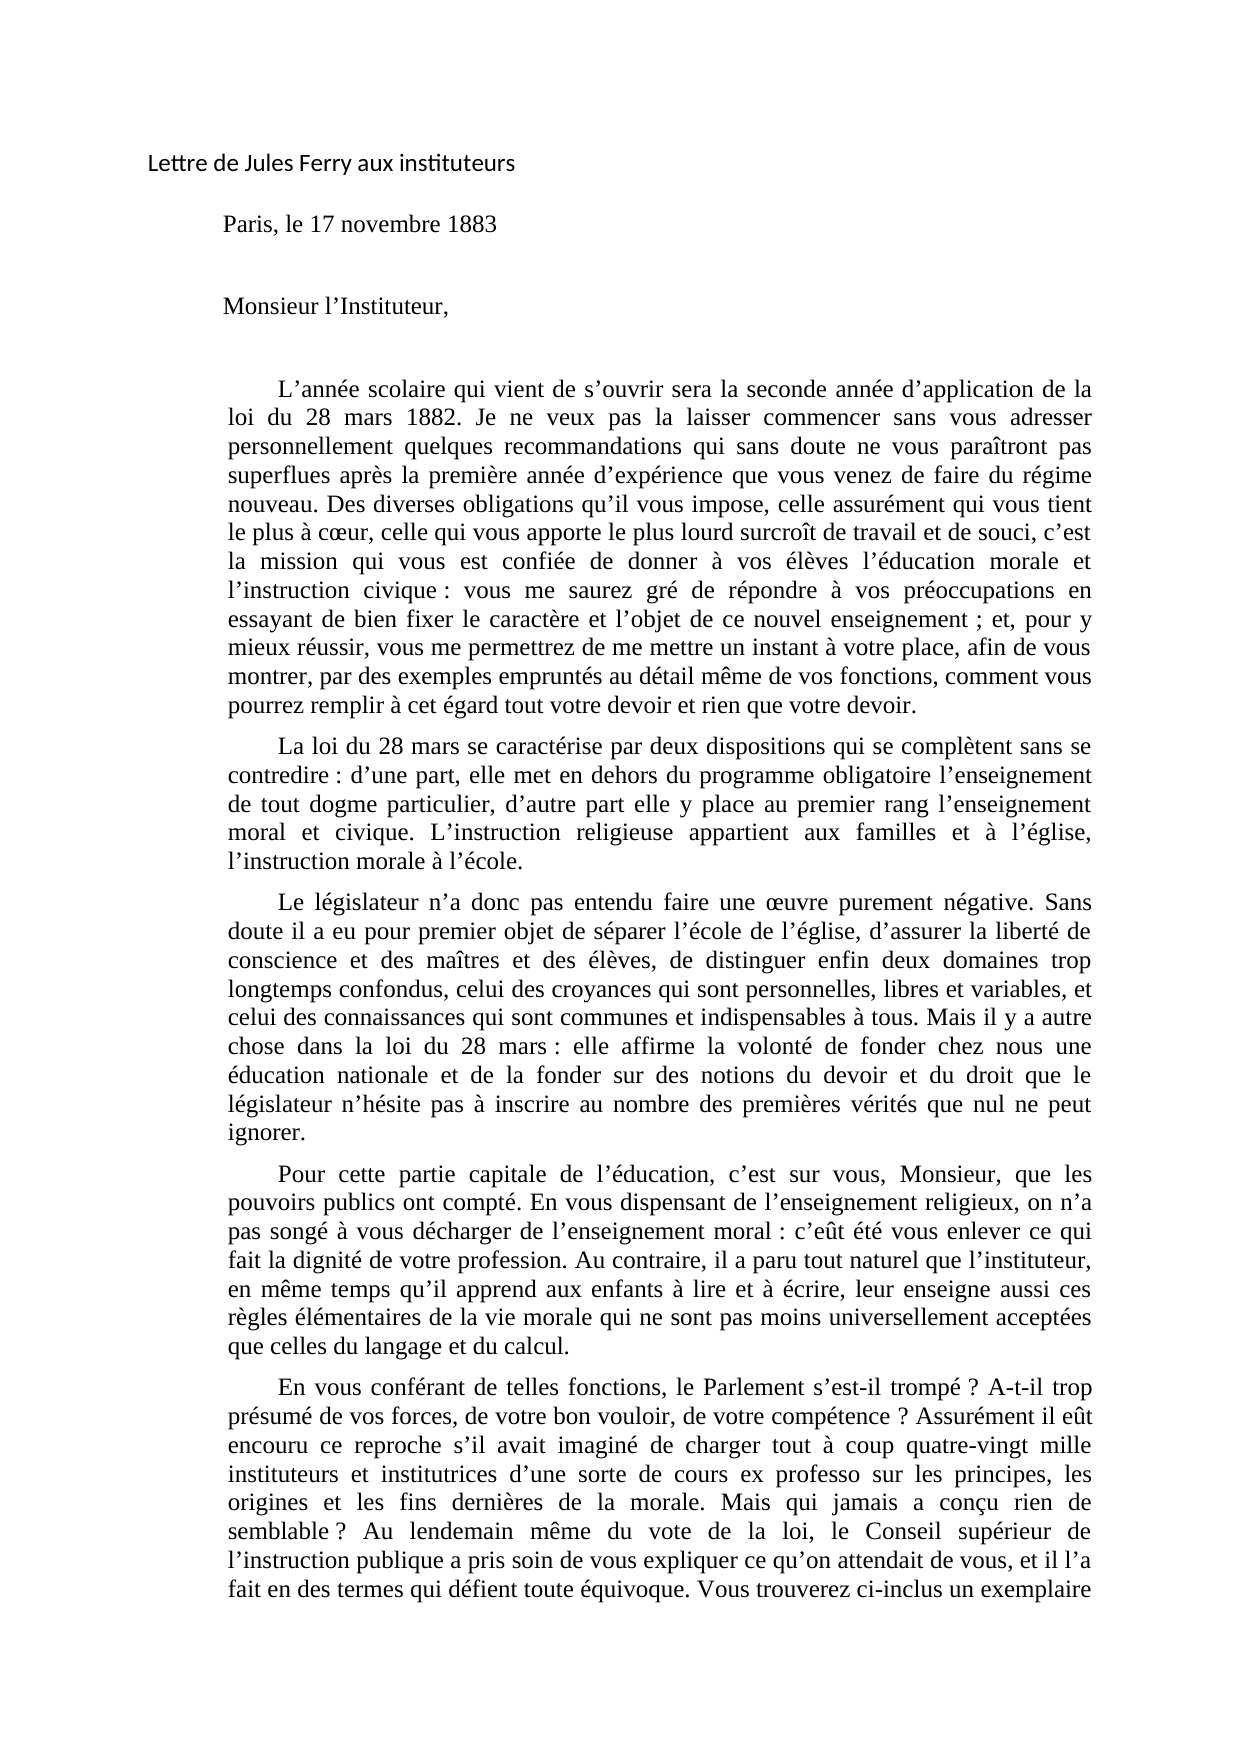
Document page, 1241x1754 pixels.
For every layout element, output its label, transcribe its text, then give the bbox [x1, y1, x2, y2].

text Le législateur n’a donc pas entendu faire une œuvre purement négative. Sans doute il a eu pour premier objet de séparer l’école de l’église, d’assurer la liberté de conscience et des maîtres et des élèves, de distinguer enfin deux domaines trop longtemps confondus, celui des croyances qui sont personnelles, libres et variables, et celui des connaissances qui sont communes et indispensables à tous. Mais il y a autre chose dans la loi du 28 mars : elle affirme la volonté de fonder chez nous une éducation nationale et de la fonder sur des notions du devoir et du droit que le législateur n’hésite pas à inscrire au nombre des premières vérités que nul ne peut ignorer. [228, 887, 1093, 1146]
text L’année scolaire qui vient de s’ouvrir sera la seconde année d’application de la loi du 28 mars 1882. Je ne veux pas la laisser commencer sans vous adresser personnellement quelques recommandations qui sans doute ne vous paraîtront pas superflues après la première année d’expérience que vous venez de faire du régime nouveau. Des diverses obligations qu’il vous impose, celle assurément qui vous tient le plus à cœur, celle qui vous apporte le plus lourd surcroît de travail et de souci, c’est la mission qui vous est confiée de donner à vos élèves l’éducation morale et l’instruction civique : vous me saurez gré de répondre à vos préoccupations en essayant de bien fixer le caractère et l’objet de ce nouvel enseignement ; et, pour y mieux réussir, vous me permettrez de me mettre un instant à votre place, afin de vous montrer, par des exemples empruntés au détail même de vos fonctions, comment vous pourrez remplir à cet égard tout votre devoir et rien que votre devoir. [228, 374, 1093, 719]
text La loi du 28 mars se caractérise par deux dispositions qui se complètent sans se contredire : d’une part, elle met en dehors du programme obligatoire l’enseignement de tout dogme particulier, d’autre part elle y place au premier rang l’enseignement moral et civique. L’instruction religieuse appartient aux familles et à l’église, l’instruction morale à l’école. [228, 731, 1093, 875]
text Pour cette partie capitale de l’éducation, c’est sur vous, Monsieur, que les pouvoirs publics ont compté. En vous dispensant de l’enseignement religieux, on n’a pas songé à vous décharger de l’enseignement moral : c’eût été vous enlever ce qui fait la dignité de votre profession. Au contraire, il a paru tout naturel que l’instituteur, en même temps qu’il apprend aux enfants à lire et à écrire, leur enseigne aussi ces règles élémentaires de la vie morale qui ne sont pas moins universellement acceptées que celles du langage et du calcul. [228, 1159, 1093, 1360]
text Paris, le 17 novembre 1883 [223, 209, 1093, 237]
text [228, 1372, 1093, 1602]
text Lettre de Jules Ferry aux instituteurs [148, 148, 1093, 178]
text Monsieur l’Instituteur, [223, 291, 1093, 320]
